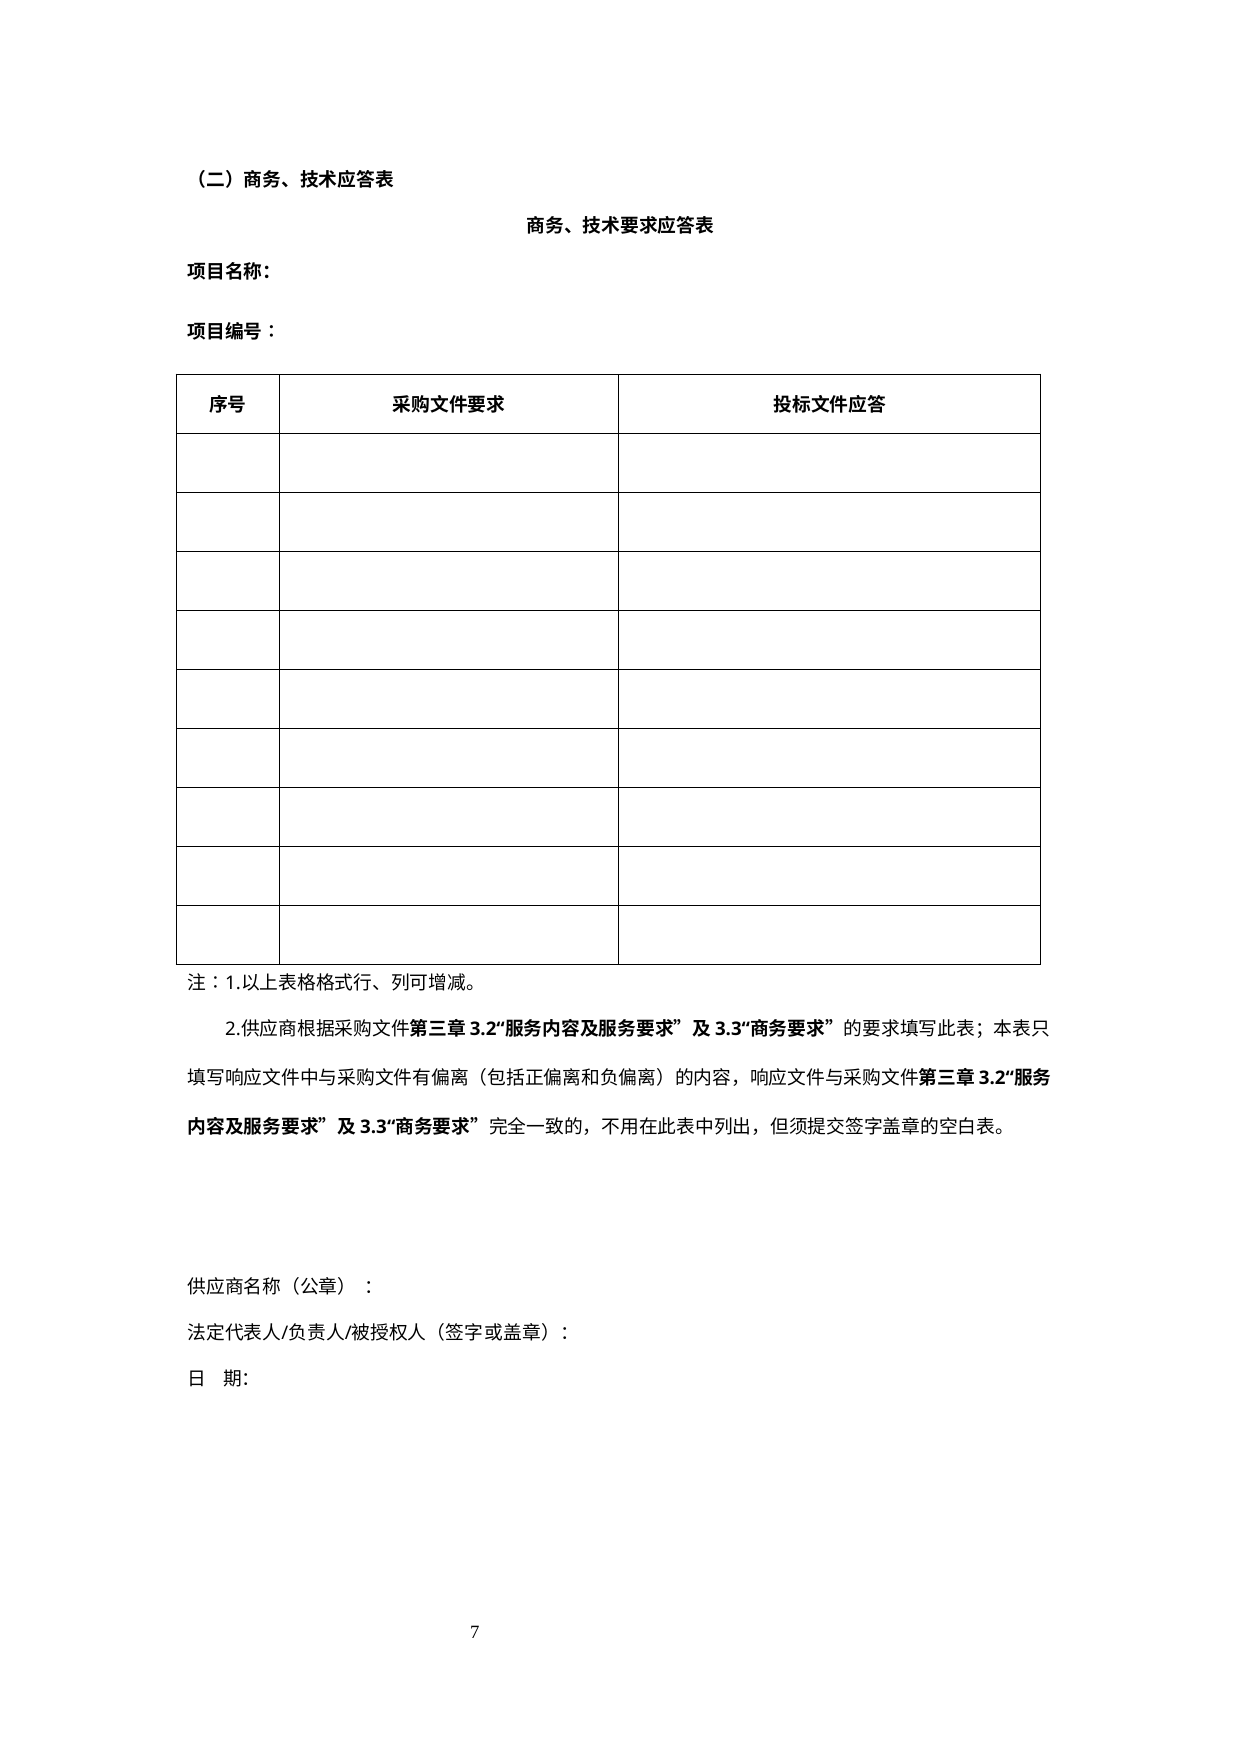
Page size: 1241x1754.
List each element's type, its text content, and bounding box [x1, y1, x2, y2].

table_cell [280, 611, 618, 669]
table_cell [280, 906, 618, 964]
table_cell [177, 434, 279, 492]
table_cell [619, 788, 1040, 846]
table_cell [280, 434, 618, 492]
text 日 期： [187, 1361, 1053, 1394]
table_cell [280, 552, 618, 610]
table_cell [280, 670, 618, 728]
subtitle 商务、技术要求应答表 [187, 208, 1053, 241]
table_cell [177, 847, 279, 905]
table_cell [280, 788, 618, 846]
table_cell [280, 729, 618, 787]
table_header 采购文件要求 [280, 375, 618, 432]
table_cell [619, 906, 1040, 964]
table_cell [619, 434, 1040, 492]
table_cell [619, 729, 1040, 787]
table_cell [619, 847, 1040, 905]
table_cell [177, 493, 279, 551]
table_cell [619, 611, 1040, 669]
text 项目名称： [187, 254, 1053, 287]
table_cell [619, 670, 1040, 728]
text 项目编号∶ [187, 314, 1053, 346]
table_header 投标文件应答 [619, 375, 1040, 432]
text 法定代表人/负责人/被授权人（签字或盖章）： [187, 1315, 1053, 1348]
table_cell [177, 729, 279, 787]
table_cell [177, 611, 279, 669]
text 供应商名称（公章） ： [187, 1269, 1053, 1302]
table_cell [280, 847, 618, 905]
table_cell [177, 906, 279, 964]
text 注∶1.以上表格格式行、列可增减。 [187, 965, 1053, 998]
text 2.供应商根据采购文件第三章3.2“服务内容及服务要求”及3.3“商务要求”的要求填写此表；本表只填写响应文件中与采购文件有偏离（包括正偏离和负偏离）的内容，响应文件与采购文件第三章3.2“服务内容及服务要求”及3.3“商务要求”完全一致的，不用在此表中列出，但须提交签字盖章的空白表。 [187, 1011, 1053, 1141]
table_cell [177, 670, 279, 728]
table_cell [619, 493, 1040, 551]
table_cell [177, 788, 279, 846]
table_cell [619, 552, 1040, 610]
table_header 序号 [177, 375, 279, 432]
subtitle （二）商务、技术应答表 [187, 162, 1053, 194]
table_cell [280, 493, 618, 551]
table_cell [177, 552, 279, 610]
